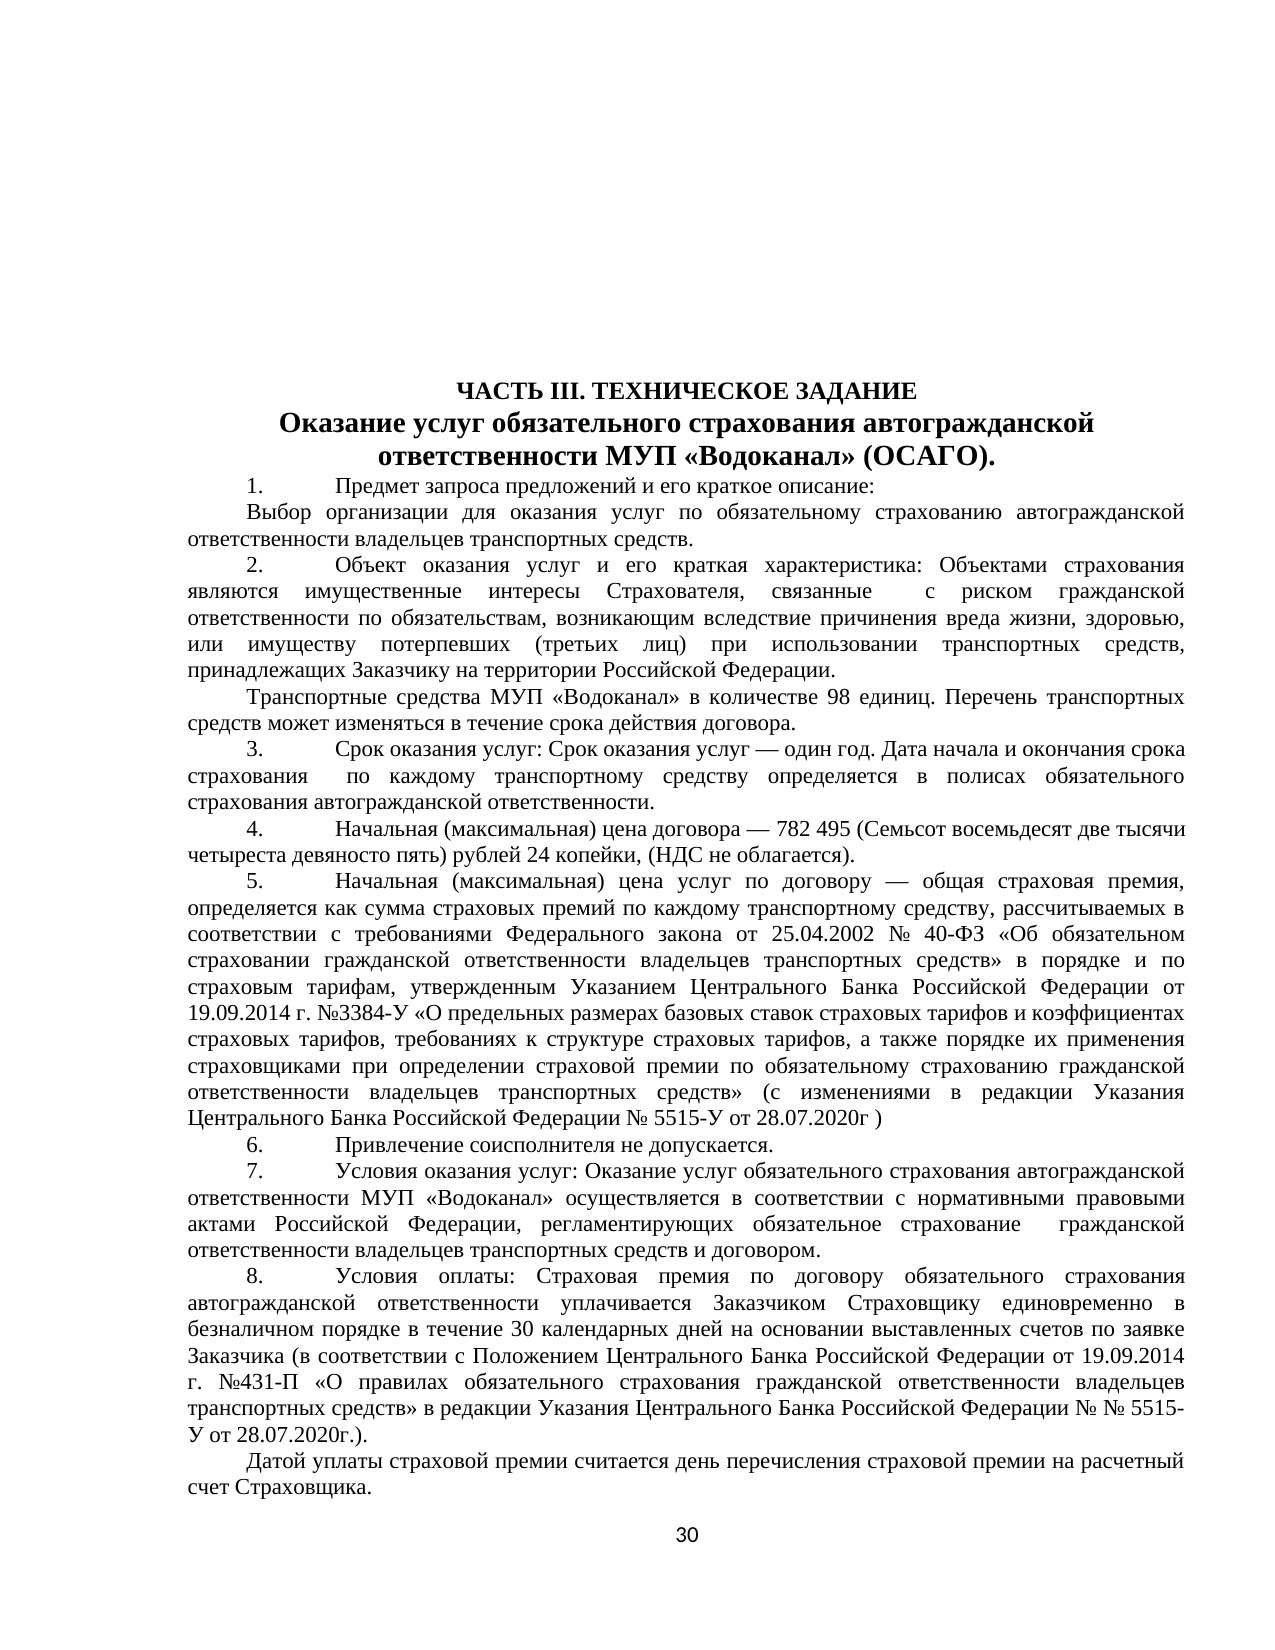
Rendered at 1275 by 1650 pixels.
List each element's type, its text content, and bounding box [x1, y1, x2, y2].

list Срок оказания услуг: Срок оказания услуг — один год. Дата начала и окончания срока страхования по каждому транспортному средству определяется в полисах обязательного страхования автогражданской ответственности. [187, 736, 1186, 814]
list Начальная (максимальная) цена услуг по договору — общая страховая премия, определяется как сумма страховых премий по каждому транспортному средству, рассчитываемых в соответствии с требованиями Федерального закона от 25.04.2002 № 40-ФЗ «Об обязательном страховании гражданской ответственности владельцев транспортных средств» в порядке и по страховым тарифам, утвержденным Указанием Центрального Банка Российской Федерации от 19.09.2014 г. №3384-У «О предельных размерах базовых ставок страховых тарифов и коэффициентах страховых тарифов, требованиях к структуре страховых тарифов, а также порядке их применения страховщиками при определении страховой премии по обязательному страхованию гражданской ответственности владельцев транспортных средств» (с изменениями в редакции Указания Центрального Банка Российской Федерации № 5515-У от 28.07.2020г ) [187, 867, 1186, 1131]
list Привлечение соисполнителя не допускается. [187, 1131, 1186, 1157]
list Начальная (максимальная) цена договора — 782 495 (Семьсот восемьдесят две тысячи четыреста девяносто пять) рублей 24 копейки, (НДС не облагается). [187, 814, 1186, 867]
text ЧАСТЬ III. ТЕХНИЧЕСКОЕ ЗАДАНИЕ [187, 376, 1186, 405]
list Условия оплаты: Страховая премия по договору обязательного страхования автогражданской ответственности уплачивается Заказчиком Страховщику единовременно в безналичном порядке в течение 30 календарных дней на основании выставленных счетов по заявке Заказчика (в соответствии с Положением Центрального Банка Российской Федерации от 19.09.2014 г. №431-П «О правилах обязательного страхования гражданской ответственности владельцев транспортных средств» в редакции Указания Центрального Банка Российской Федерации № № 5515-У от 28.07.2020г.). [187, 1263, 1186, 1447]
text Датой уплаты страховой премии считается день перечисления страховой премии на расчетный счет Страховщика. [187, 1447, 1186, 1500]
list Объект оказания услуг и его краткая характеристика: Объектами страхования являются имущественные интересы Страхователя, связанные с риском гражданской ответственности по обязательствам, возникающим вследствие причинения вреда жизни, здоровью, или имуществу потерпевших (третьих лиц) при использовании транспортных средств, принадлежащих Заказчику на территории Российской Федерации. [187, 551, 1186, 683]
text Оказание услуг обязательного страхования автогражданской ответственности МУП «Водоканал» (ОСАГО). [187, 405, 1186, 472]
list Условия оказания услуг: Оказание услуг обязательного страхования автогражданской ответственности МУП «Водоканал» осуществляется в соответствии с нормативными правовыми актами Российской Федерации, регламентирующих обязательное страхование гражданской ответственности владельцев транспортных средств и договором. [187, 1157, 1186, 1263]
list Предмет запроса предложений и его краткое описание: [187, 472, 1186, 498]
text Выбор организации для оказания услуг по обязательному страхованию автогражданской ответственности владельцев транспортных средств. [187, 498, 1186, 551]
text Транспортные средства МУП «Водоканал» в количестве 98 единиц. Перечень транспортных средств может изменяться в течение срока действия договора. [187, 683, 1186, 736]
